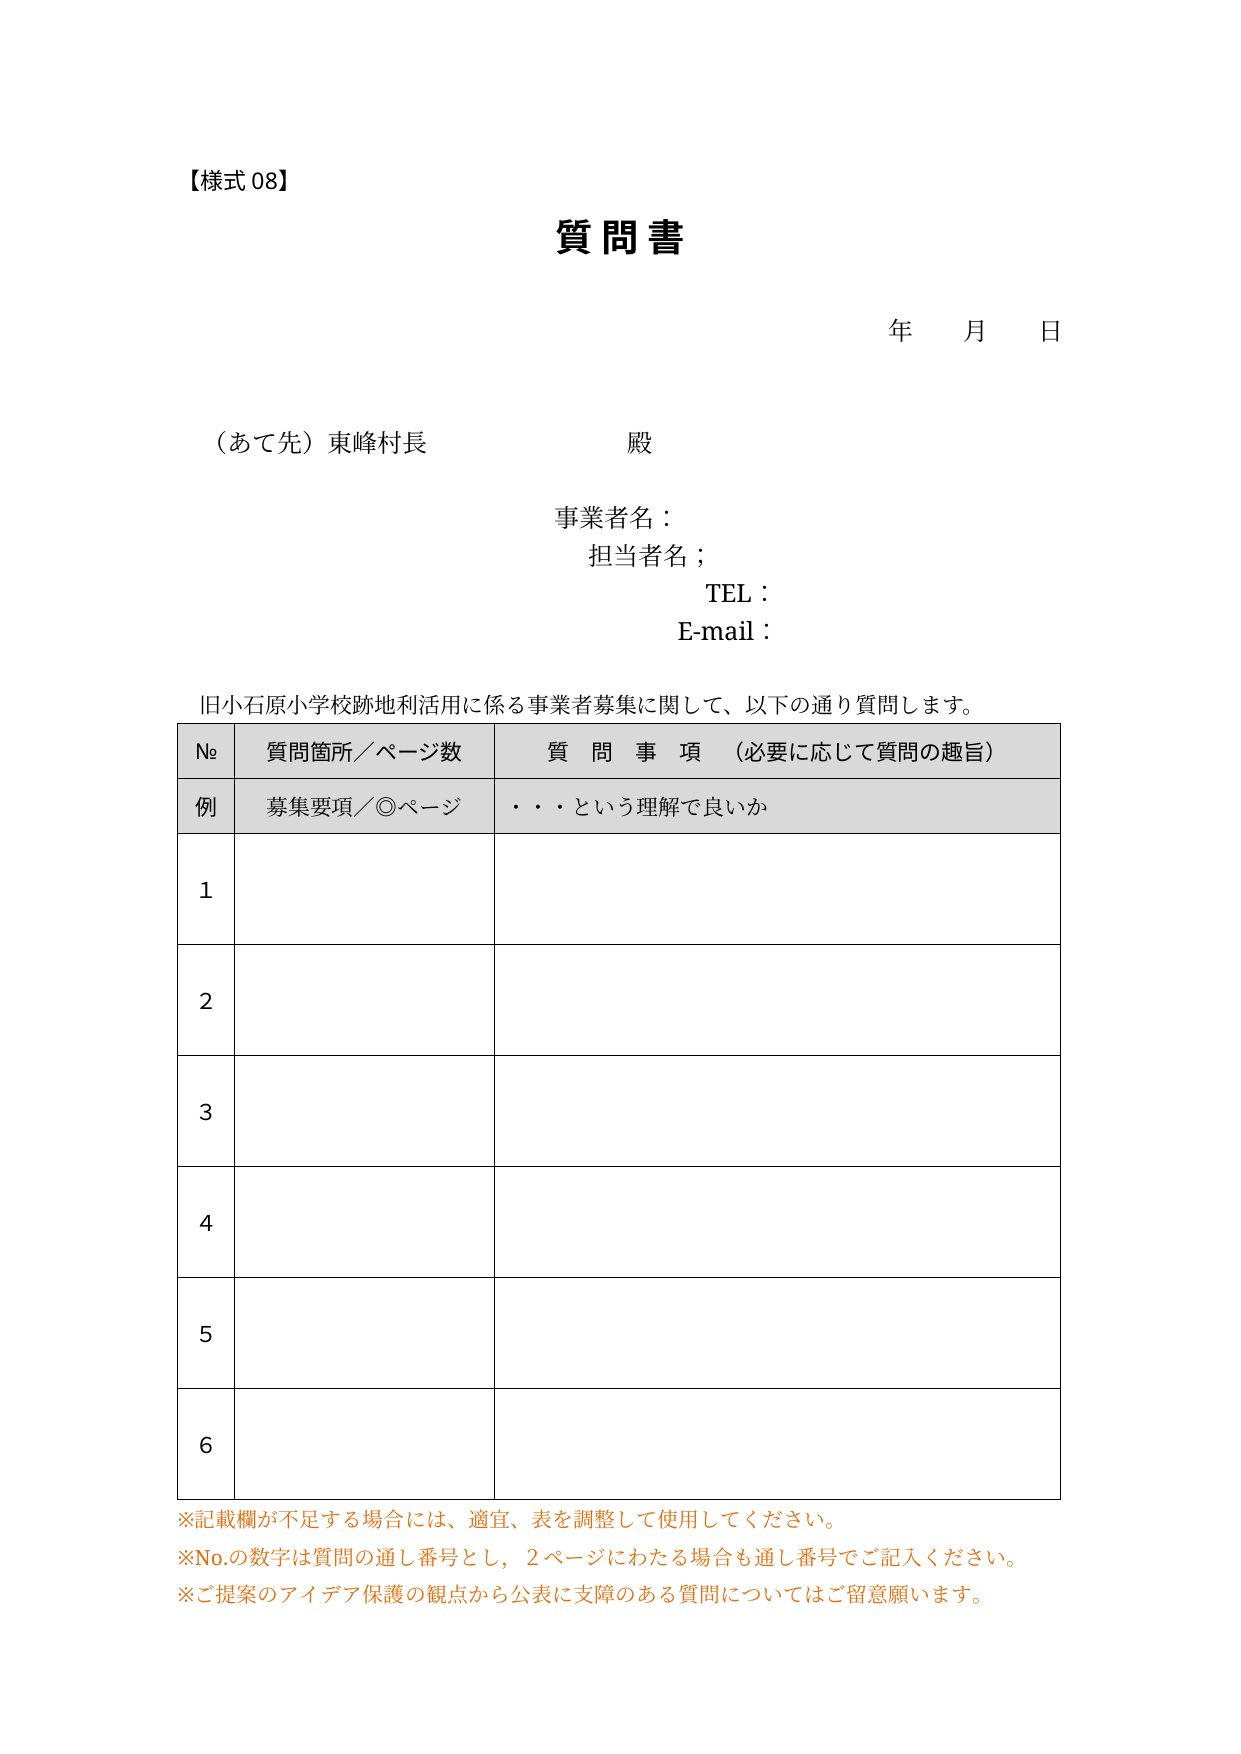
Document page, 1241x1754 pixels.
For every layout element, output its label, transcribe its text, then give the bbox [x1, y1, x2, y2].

text 旧小石原小学校跡地利活用に係る事業者募集に関して、以下の通り質問します。 [177, 686, 1063, 723]
table_cell ２ [178, 945, 234, 1055]
text 担当者名； [199, 536, 1063, 573]
table_cell [235, 834, 494, 944]
table_cell 例 [178, 779, 234, 833]
table_cell [495, 1389, 1060, 1499]
table_header 質問箇所／ページ数 [235, 724, 494, 778]
table_cell [235, 1056, 494, 1166]
text 【様式08】 [177, 161, 1063, 198]
table_header № [178, 724, 234, 778]
table_cell [235, 945, 494, 1055]
text TEL： [680, 573, 1063, 611]
text （あて先）東峰村長 殿 [177, 423, 1063, 461]
table_cell 募集要項／◎ページ [235, 779, 494, 833]
table_header 質 問 事 項 （必要に応じて質問の趣旨） [495, 724, 1060, 778]
table_cell ６ [178, 1389, 234, 1499]
text 質 問 書 [177, 198, 1063, 273]
table_cell [235, 1278, 494, 1388]
text 事業者名： [177, 498, 1063, 536]
table_cell ４ [178, 1167, 234, 1277]
table_cell [235, 1167, 494, 1277]
table_cell １ [178, 834, 234, 944]
text ※No.の数字は質問の通し番号とし，２ページにわたる場合も通し番号でご記入ください。 [177, 1537, 1063, 1575]
table_cell [495, 1167, 1060, 1277]
table_cell ５ [178, 1278, 234, 1388]
table_cell ３ [178, 1056, 234, 1166]
text ※記載欄が不足する場合には、適宜、表を調整して使用してください。 [177, 1500, 1063, 1537]
text E-mail： [177, 611, 1063, 648]
table_cell [495, 834, 1060, 944]
text ※ご提案のアイデア保護の観点から公表に支障のある質問についてはご留意願います。 [177, 1575, 1063, 1612]
table_cell [495, 1278, 1060, 1388]
table_cell [495, 945, 1060, 1055]
text 年 月 日 [177, 311, 1063, 348]
table_cell [235, 1389, 494, 1499]
table_cell [495, 1056, 1060, 1166]
table_cell ・・・という理解で良いか [495, 779, 1060, 833]
